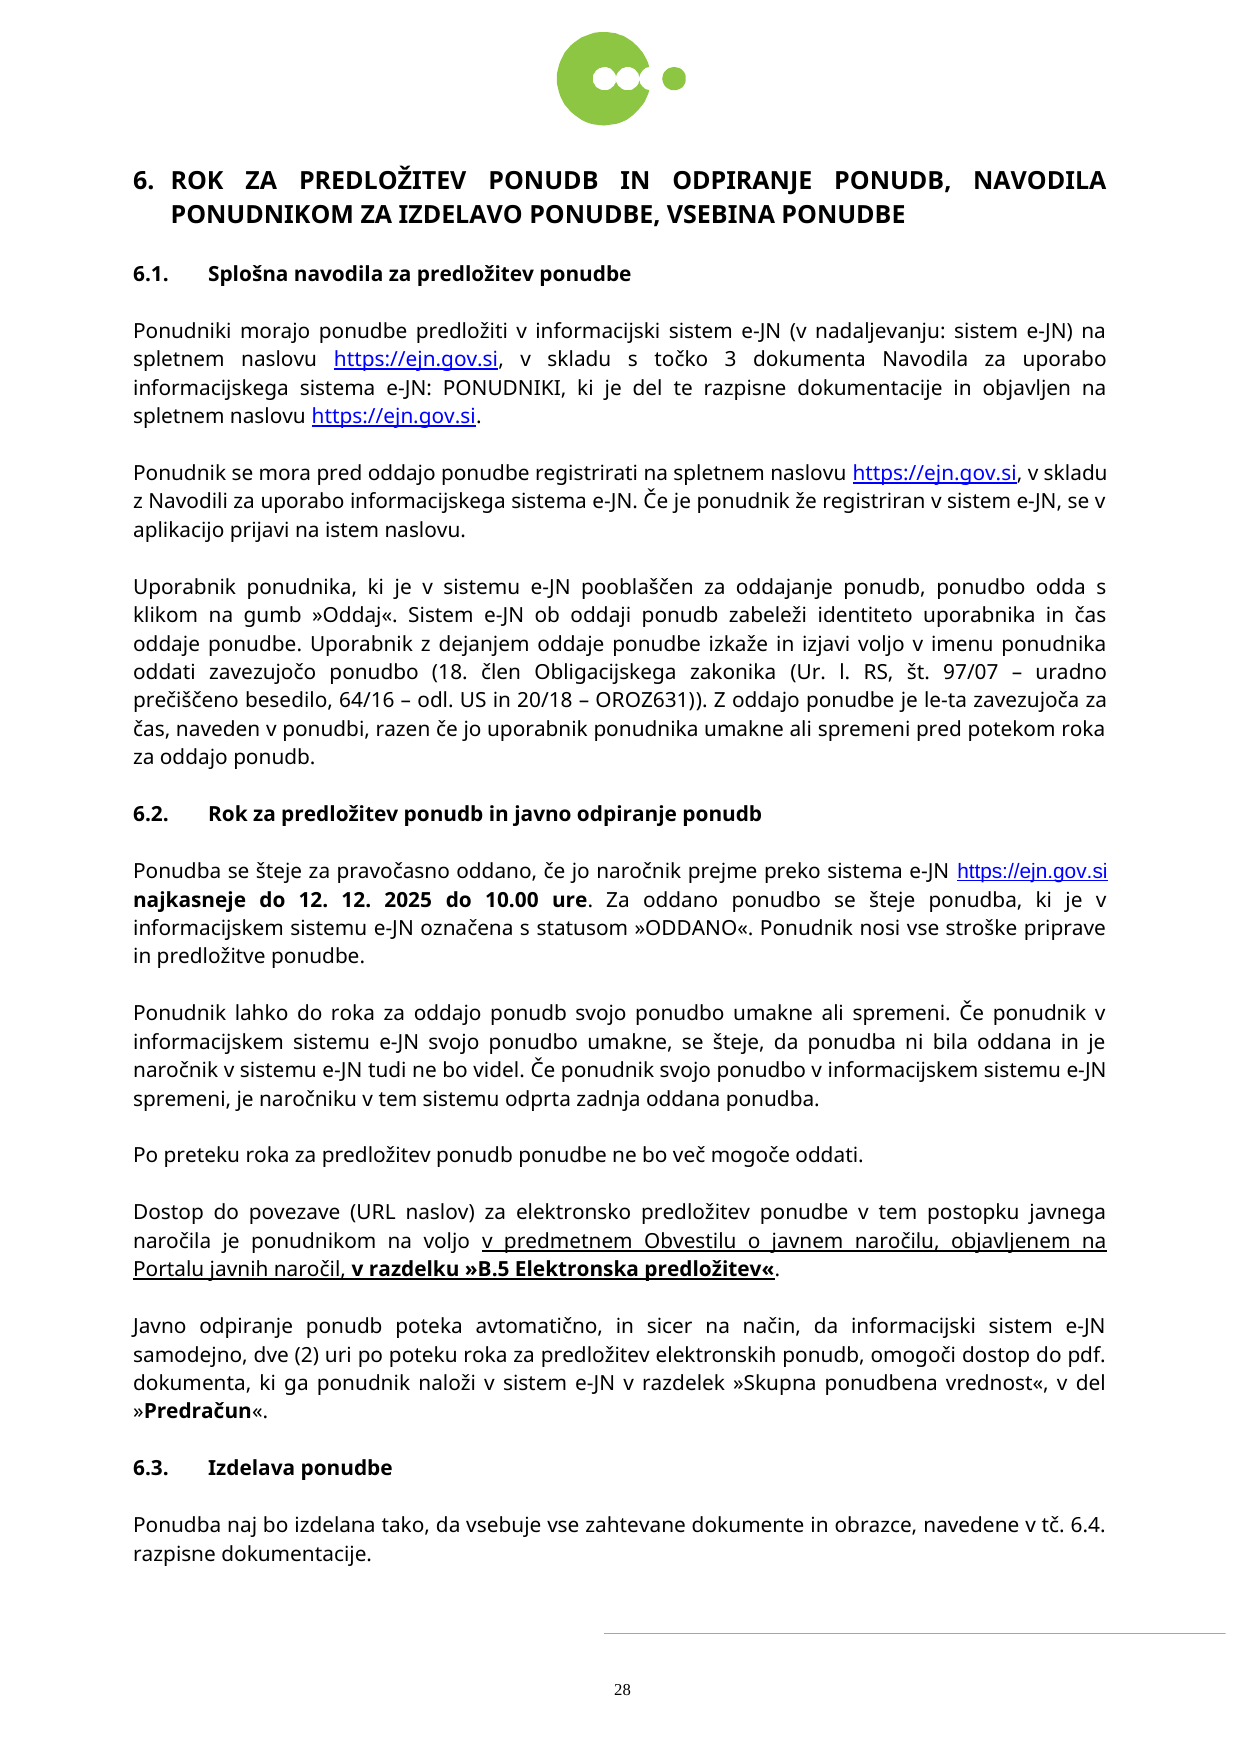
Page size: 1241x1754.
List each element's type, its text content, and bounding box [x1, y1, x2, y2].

list Splošna navodila za predložitev ponudbe [133, 259, 1107, 287]
text Ponudba naj bo izdelana tako, da vsebuje vse zahtevane dokumente in obrazce, navedene v tč. 6.4. razpisne dokumentacije. [133, 1510, 1107, 1567]
text Javno odpiranje ponudb poteka avtomatično, in sicer na način, da informacijski sistem e-JN samodejno, dve (2) uri po poteku roka za predložitev elektronskih ponudb, omogoči dostop do pdf. dokumenta, ki ga ponudnik naloži v sistem e-JN v razdelek »Skupna ponudbena vrednost«, v del »Predračun«. [133, 1311, 1107, 1425]
text Ponudnik se mora pred oddajo ponudbe registrirati na spletnem naslovu https://ejn.gov.si, v skladu z Navodili za uporabo informacijskega sistema e-JN. Če je ponudnik že registriran v sistem e-JN, se v aplikacijo prijavi na istem naslovu. [133, 458, 1107, 543]
text Ponudba se šteje za pravočasno oddano, če jo naročnik prejme preko sistema e-JN https://ejn.gov.si najkasneje do 12. 12. 2025 do 10.00 ure. Za oddano ponudbo se šteje ponudba, ki je v informacijskem sistemu e-JN označena s statusom »ODDANO«. Ponudnik nosi vse stroške priprave in predložitve ponudbe. [133, 856, 1107, 970]
list Izdelava ponudbe [133, 1453, 1107, 1482]
text Ponudniki morajo ponudbe predložiti v informacijski sistem e-JN (v nadaljevanju: sistem e-JN) na spletnem naslovu https://ejn.gov.si, v skladu s točko 3 dokumenta Navodila za uporabo informacijskega sistema e-JN: PONUDNIKI, ki je del te razpisne dokumentacije in objavljen na spletnem naslovu https://ejn.gov.si. [133, 316, 1107, 430]
text Ponudnik lahko do roka za oddajo ponudb svojo ponudbo umakne ali spremeni. Če ponudnik v informacijskem sistemu e-JN svojo ponudbo umakne, se šteje, da ponudba ni bila oddana in je naročnik v sistemu e-JN tudi ne bo videl. Če ponudnik svojo ponudbo v informacijskem sistemu e-JN spremeni, je naročniku v tem sistemu odprta zadnja oddana ponudba. [133, 998, 1107, 1112]
list Rok za predložitev ponudb in javno odpiranje ponudb [133, 799, 1107, 828]
text Dostop do povezave (URL naslov) za elektronsko predložitev ponudbe v tem postopku javnega naročila je ponudnikom na voljo v predmetnem Obvestilu o javnem naročilu, objavljenem na Portalu javnih naročil, v razdelku »B.5 Elektronska predložitev«. [133, 1197, 1107, 1283]
list ROK ZA PREDLOŽITEV PONUDB IN ODPIRANJE PONUDB, NAVODILA PONUDNIKOM ZA IZDELAVO PONUDBE, VSEBINA PONUDBE [133, 162, 1107, 231]
text Po preteku roka za predložitev ponudb ponudbe ne bo več mogoče oddati. [133, 1141, 1107, 1169]
text Uporabnik ponudnika, ki je v sistemu e-JN pooblaščen za oddajanje ponudb, ponudbo odda s klikom na gumb »Oddaj«. Sistem e-JN ob oddaji ponudb zabeleži identiteto uporabnika in čas oddaje ponudbe. Uporabnik z dejanjem oddaje ponudbe izkaže in izjavi voljo v imenu ponudnika oddati zavezujočo ponudbo (18. člen Obligacijskega zakonika (Ur. l. RS, št. 97/07 – uradno prečiščeno besedilo, 64/16 – odl. US in 20/18 – OROZ631)). Z oddajo ponudbe je le-ta zavezujoča za čas, naveden v ponudbi, razen če jo uporabnik ponudnika umakne ali spremeni pred potekom roka za oddajo ponudb. [133, 572, 1107, 771]
